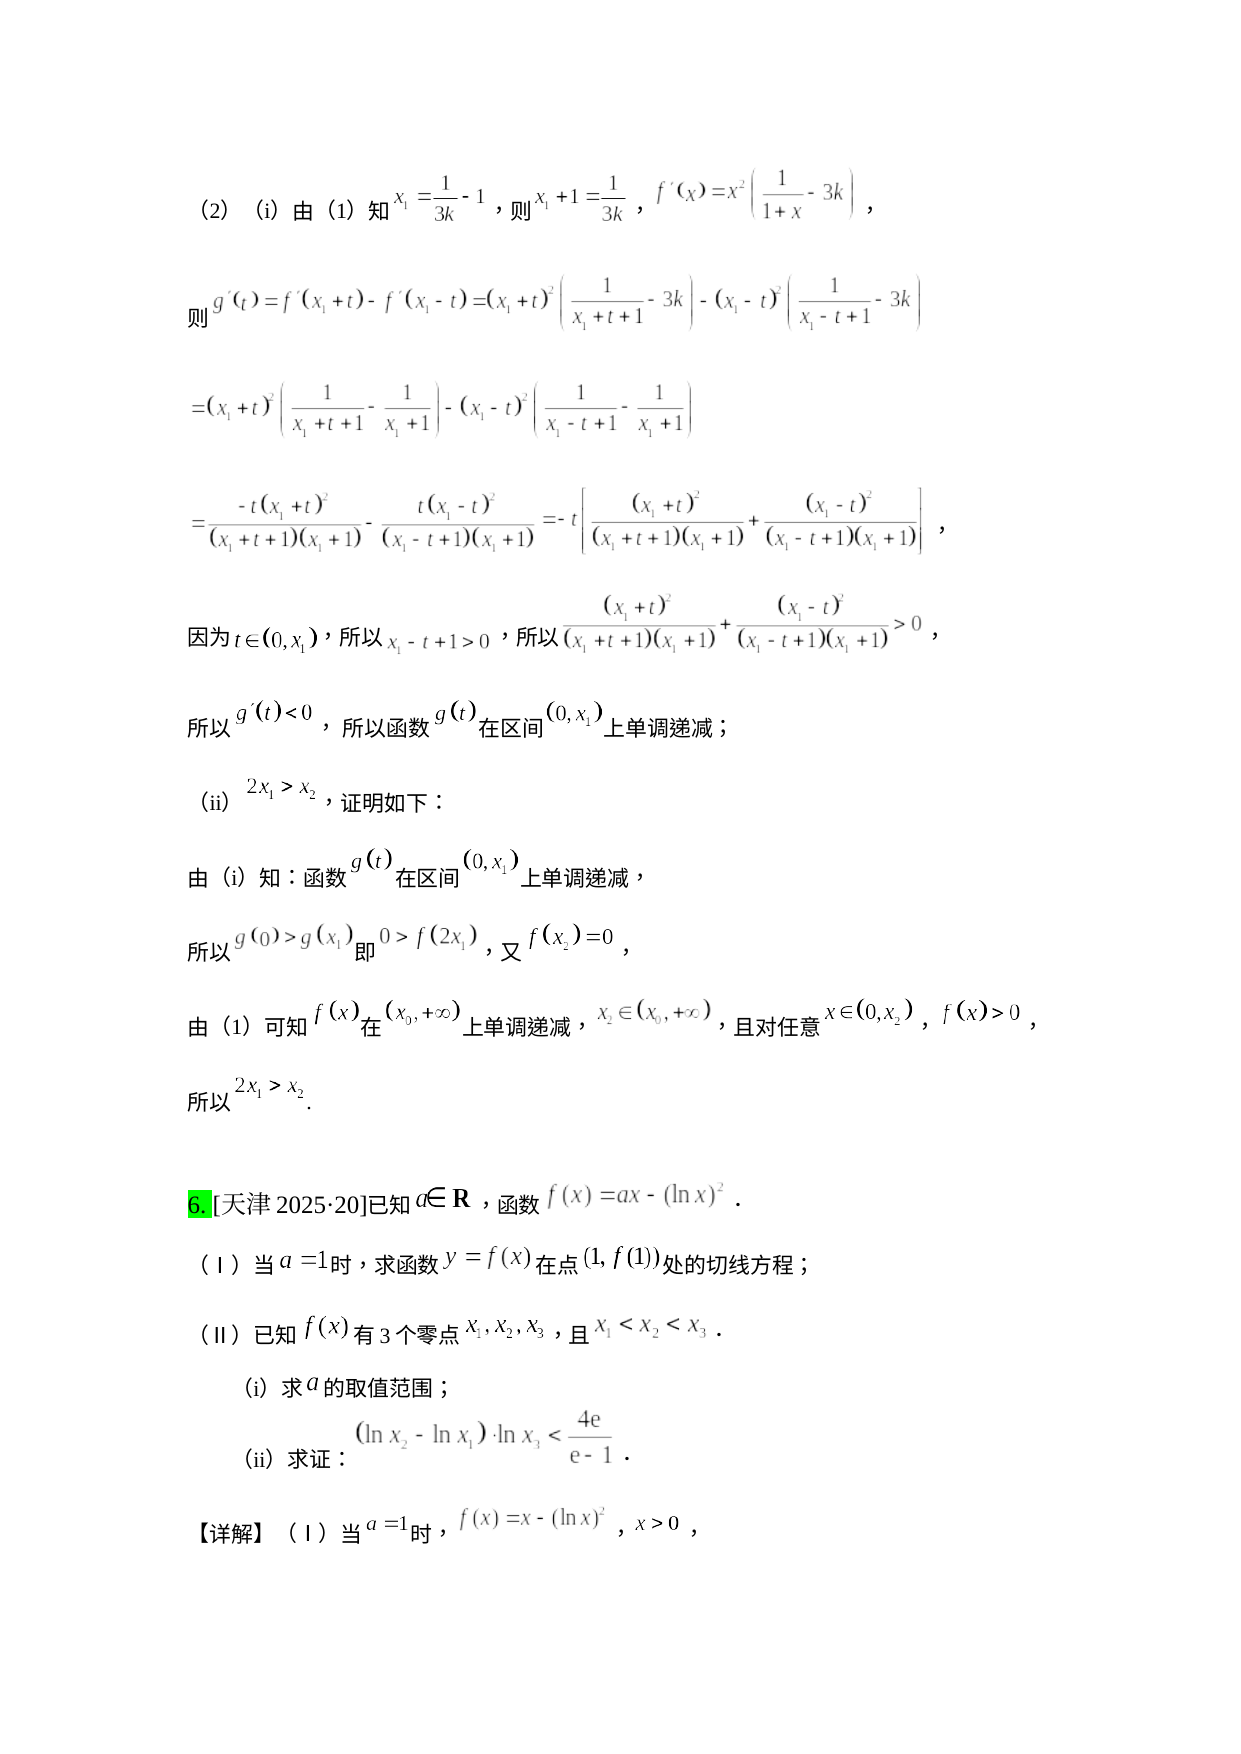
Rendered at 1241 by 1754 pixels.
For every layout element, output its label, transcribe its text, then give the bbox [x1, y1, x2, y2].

text ， [187, 482, 1053, 580]
text （Ⅰ）当时，求函数在点处的切线方程； [187, 1242, 1053, 1307]
text （ii）求证：． [187, 1404, 1053, 1502]
text 所以， 所以函数在区间上单调递减； [187, 695, 1053, 760]
text 由（i）知：函数在区间上单调递减， [187, 845, 1053, 910]
list [天津2025·20]已知，函数． [187, 1177, 1053, 1242]
text （2）（i）由（1）知，则，， [187, 162, 1053, 259]
text 所以. [187, 1069, 1053, 1134]
text 所以即，又， [187, 920, 1053, 985]
text 则 [187, 269, 1053, 367]
text 因为，所以，所以， [187, 588, 1053, 686]
text （Ⅱ）已知有3个零点，且． [187, 1307, 1053, 1372]
text 由（1）可知在上单调递减，，且对任意，， [187, 994, 1053, 1059]
text 【详解】（Ⅰ）当时，，， [187, 1502, 1053, 1567]
text （ii），证明如下： [187, 770, 1053, 835]
text （i）求的取值范围； [187, 1372, 1053, 1404]
